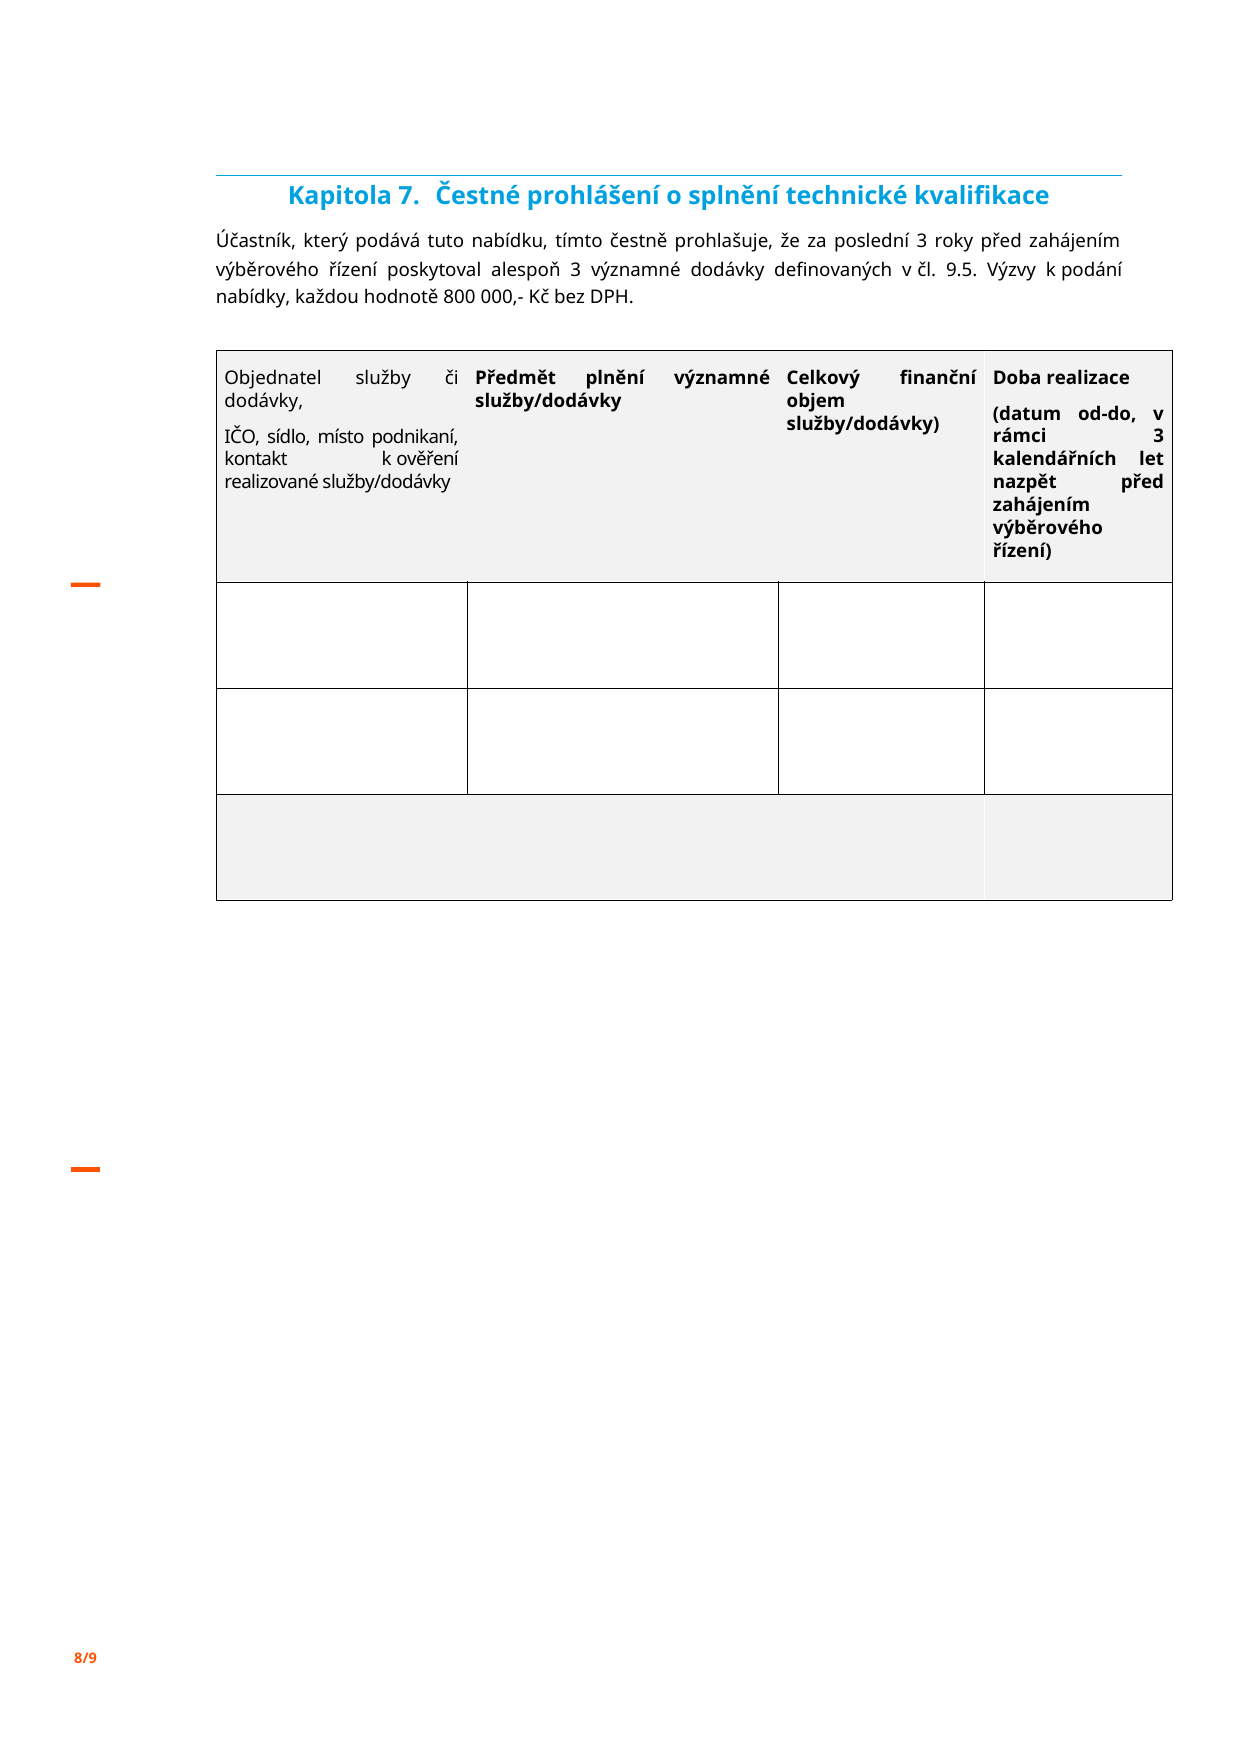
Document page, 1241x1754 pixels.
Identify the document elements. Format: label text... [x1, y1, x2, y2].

table_cell [468, 689, 778, 793]
table_cell [217, 795, 467, 899]
text Účastník, který podává tuto nabídku, tímto čestně prohlašuje, že za poslední 3 roky před zahájením výběrového řízení poskytoval alespoň 3 významné dodávky definovaných v čl. 9.5. Výzvy k podání nabídky, každou hodnotě 800 000,- Kč bez DPH. [216, 228, 1122, 309]
table_header Celkový finanční objem služby/dodávky) [778, 351, 984, 581]
table_cell [985, 583, 1172, 687]
table_cell [217, 583, 467, 687]
table_cell [217, 689, 467, 793]
table_header Předmět plnění významné služby/dodávky [467, 351, 778, 581]
table_cell [467, 795, 778, 899]
table_cell [779, 689, 984, 793]
table_cell [778, 795, 984, 899]
table_header Doba realizace (datum od-do, v rámci 3 kalendářních let nazpět před zahájením výběrového řízení) [985, 351, 1172, 581]
table_cell [985, 795, 1172, 899]
table_cell [985, 689, 1172, 793]
subtitle Čestné prohlášení o splnění technické kvalifikace [216, 176, 1122, 212]
table_cell [468, 583, 778, 687]
table_header Objednatel služby či dodávky, IČO, sídlo, místo podnikaní, kontakt k ověření realizované služby/dodávky [217, 351, 467, 581]
table_cell [779, 583, 984, 687]
